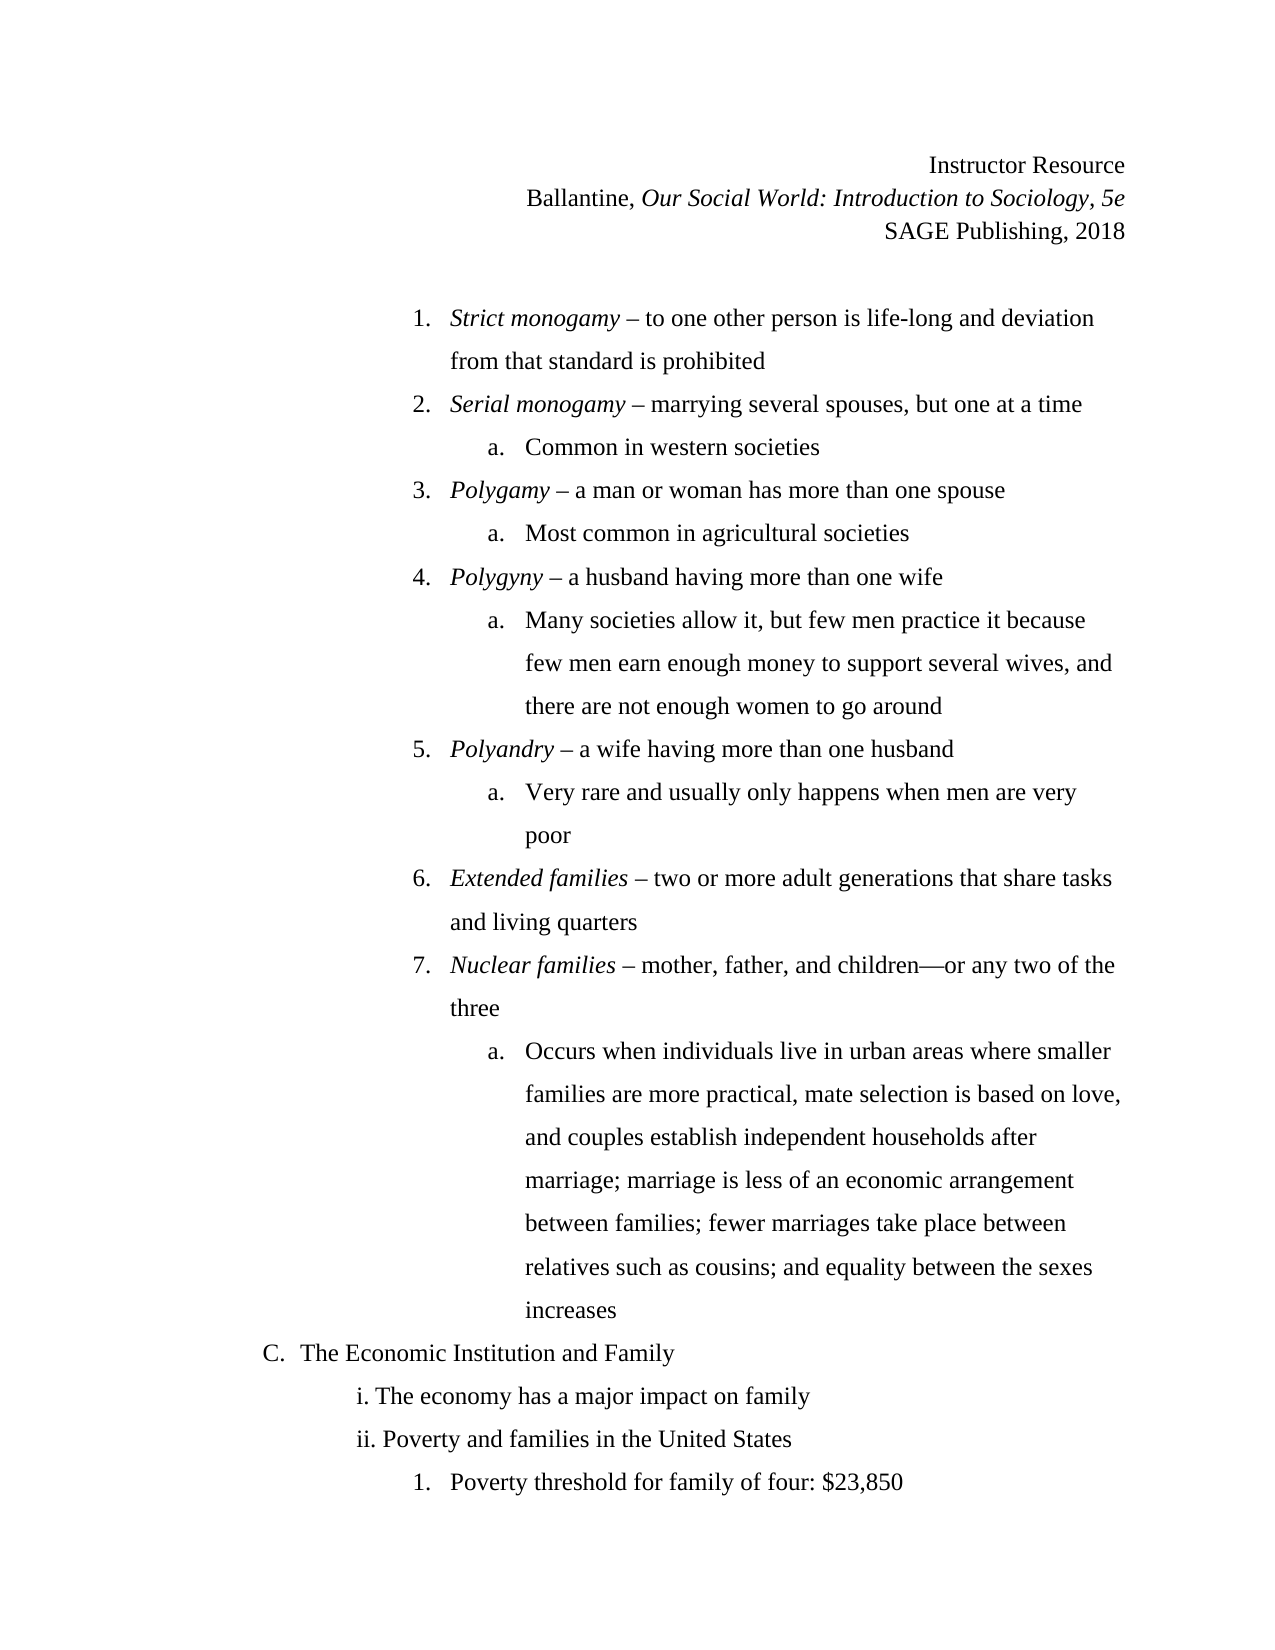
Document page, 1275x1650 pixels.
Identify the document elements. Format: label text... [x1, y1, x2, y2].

text 7. Nuclear families – mother, father, and children—or any two of the three [412, 950, 1125, 1022]
text ii. Poverty and families in the United States [356, 1424, 1125, 1453]
text i. The economy has a major impact on family [356, 1381, 1125, 1410]
text 3. Polygamy – a man or woman has more than one spouse [412, 475, 1125, 504]
text 5. Polyandry – a wife having more than one husband [412, 734, 1125, 763]
text 2. Serial monogamy – marrying several spouses, but one at a time [412, 389, 1125, 418]
text 1. Strict monogamy – to one other person is life-long and deviation from that standard is prohibited [412, 303, 1125, 375]
text a. Many societies allow it, but few men practice it because few men earn enough money to support several wives, and there are not enough women to go around [487, 605, 1125, 720]
text 4. Polygyny – a husband having more than one wife [412, 562, 1125, 590]
text C. The Economic Institution and Family [262, 1338, 1125, 1367]
text 1. Poverty threshold for family of four: $23,850 [412, 1467, 1125, 1496]
text a. Occurs when individuals live in urban areas where smaller families are more practical, mate selection is based on love, and couples establish independent households after marriage; marriage is less of an economic arrangement between families; fewer marriages take place between relatives such as cousins; and equality between the sexes increases [487, 1036, 1125, 1323]
text 6. Extended families – two or more adult generations that share tasks and living quarters [412, 863, 1125, 935]
text a. Very rare and usually only happens when men are very poor [487, 777, 1125, 849]
text a. Common in western societies [487, 432, 1125, 461]
text a. Most common in agricultural societies [487, 518, 1125, 547]
